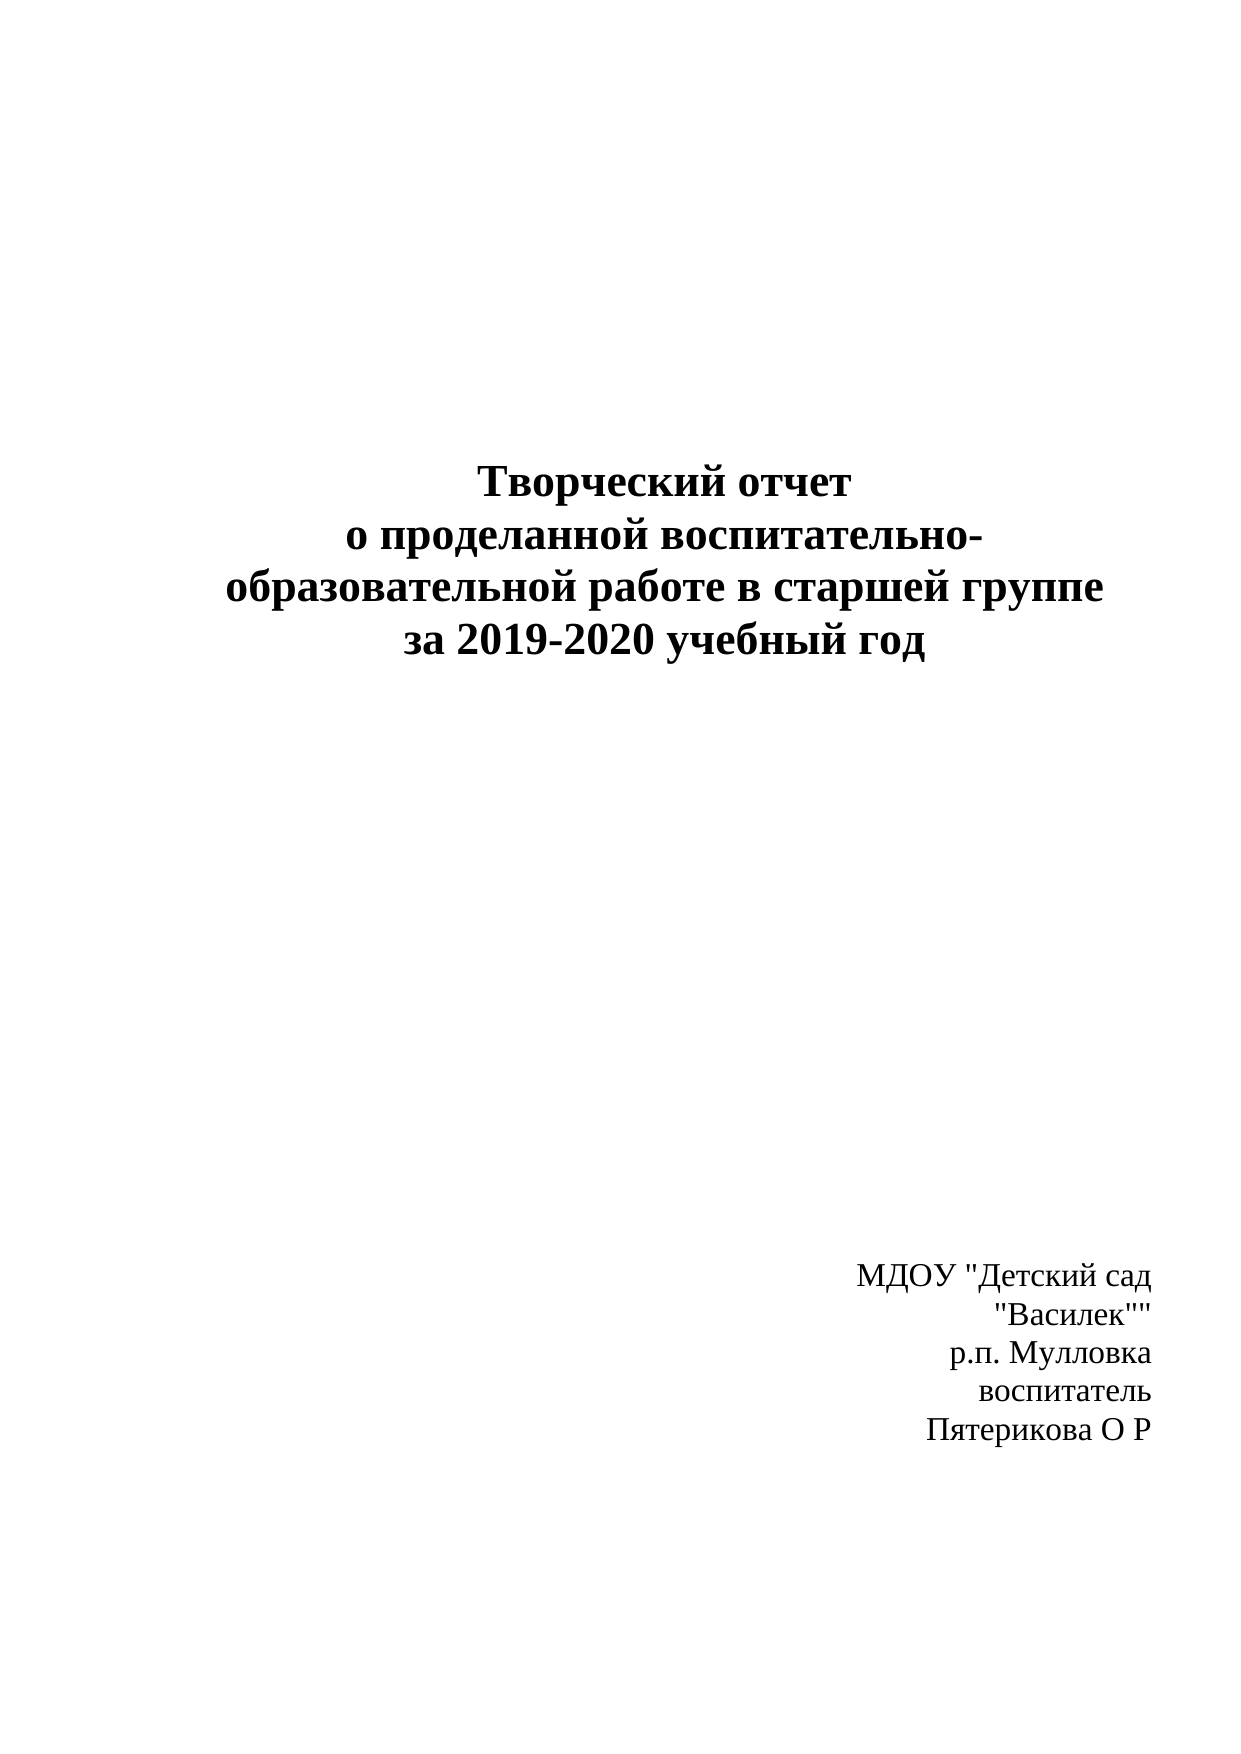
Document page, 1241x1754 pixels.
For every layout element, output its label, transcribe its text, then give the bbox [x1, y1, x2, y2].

text р.п. Мулловка [177, 1332, 1152, 1371]
text Творческий отчет [177, 453, 1152, 506]
text о проделанной воспитательно-образовательной работе в старшей группе [177, 506, 1152, 612]
text Пятерикова О Р [177, 1409, 1152, 1447]
text воспитатель [177, 1371, 1152, 1409]
text за 2019-2020 учебный год [177, 612, 1152, 664]
text МДОУ "Детский сад [177, 1256, 1152, 1294]
text "Василек"" [177, 1294, 1152, 1332]
